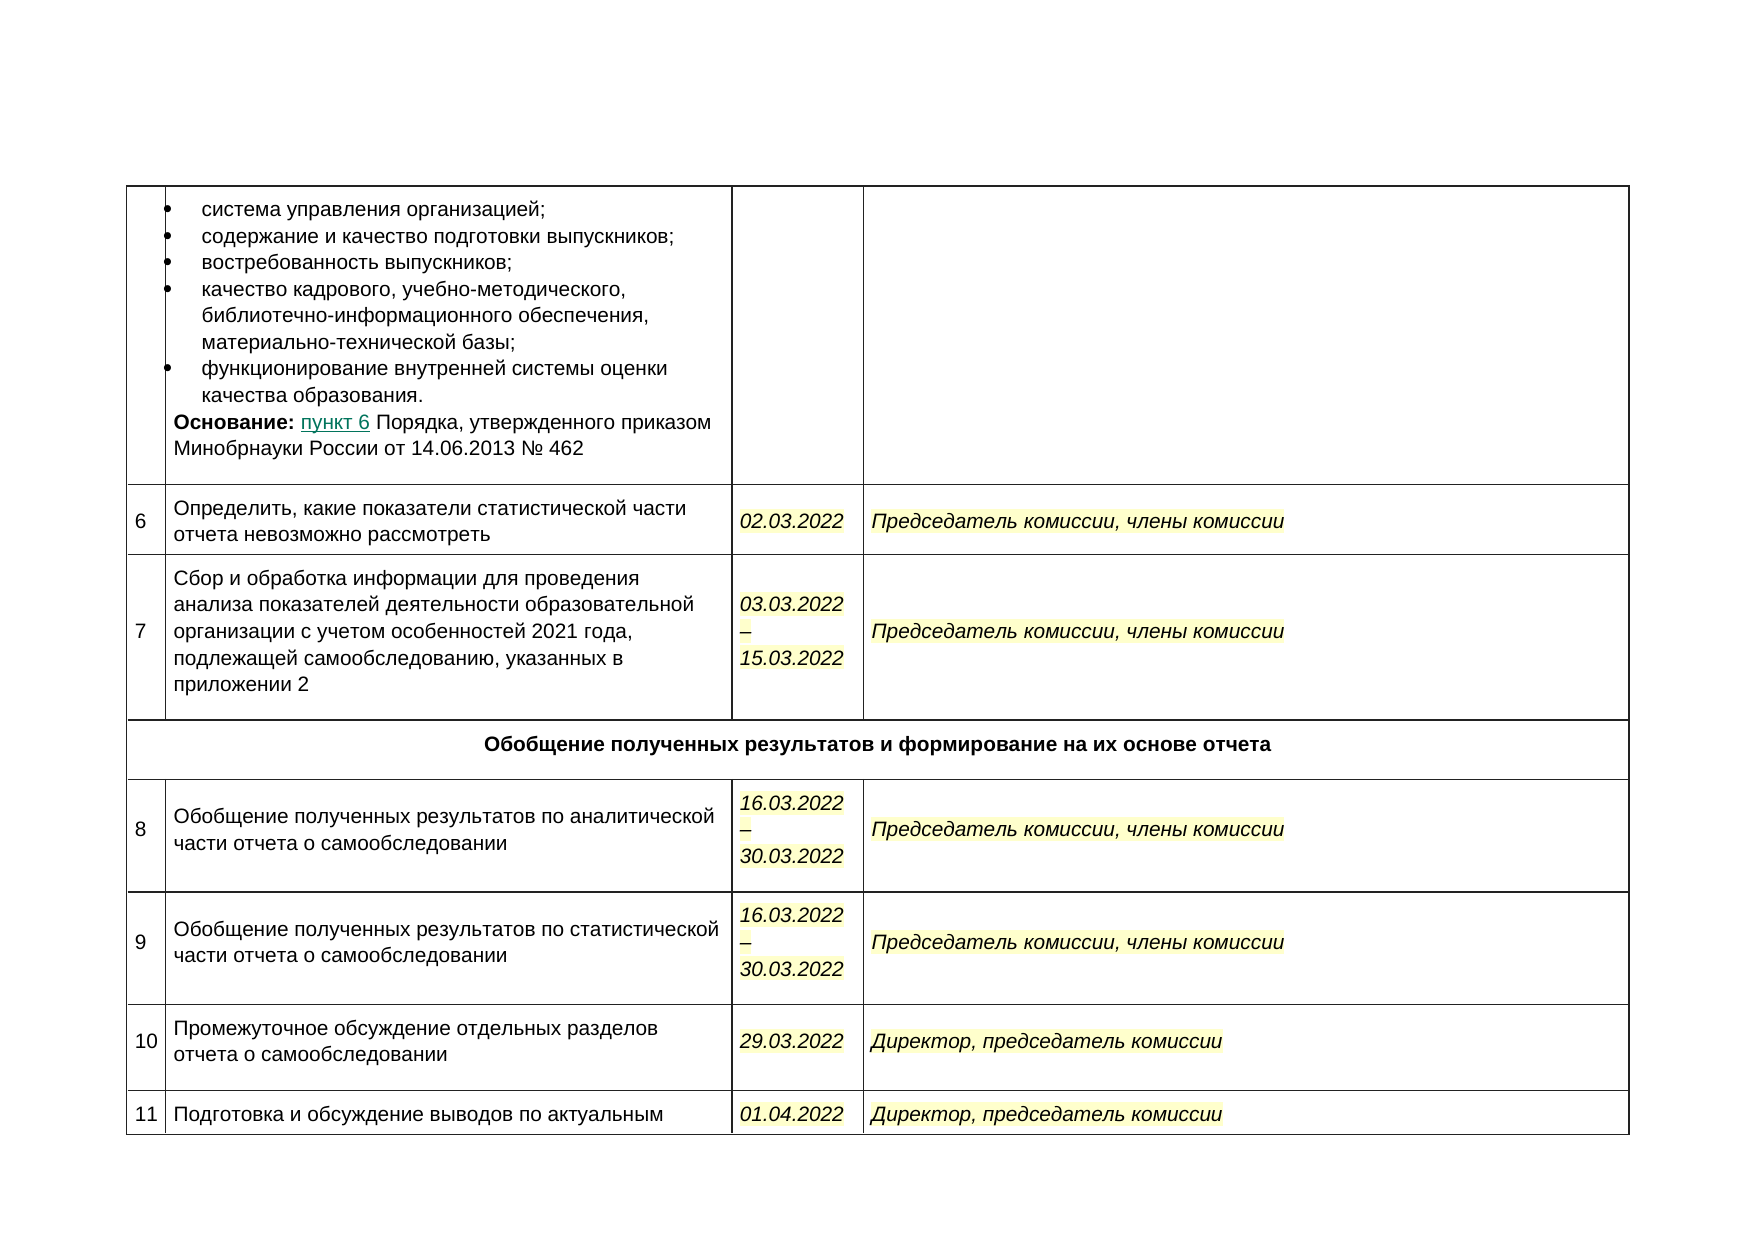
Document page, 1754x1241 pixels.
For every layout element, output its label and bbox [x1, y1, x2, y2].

table_header [118, 177, 1636, 1143]
